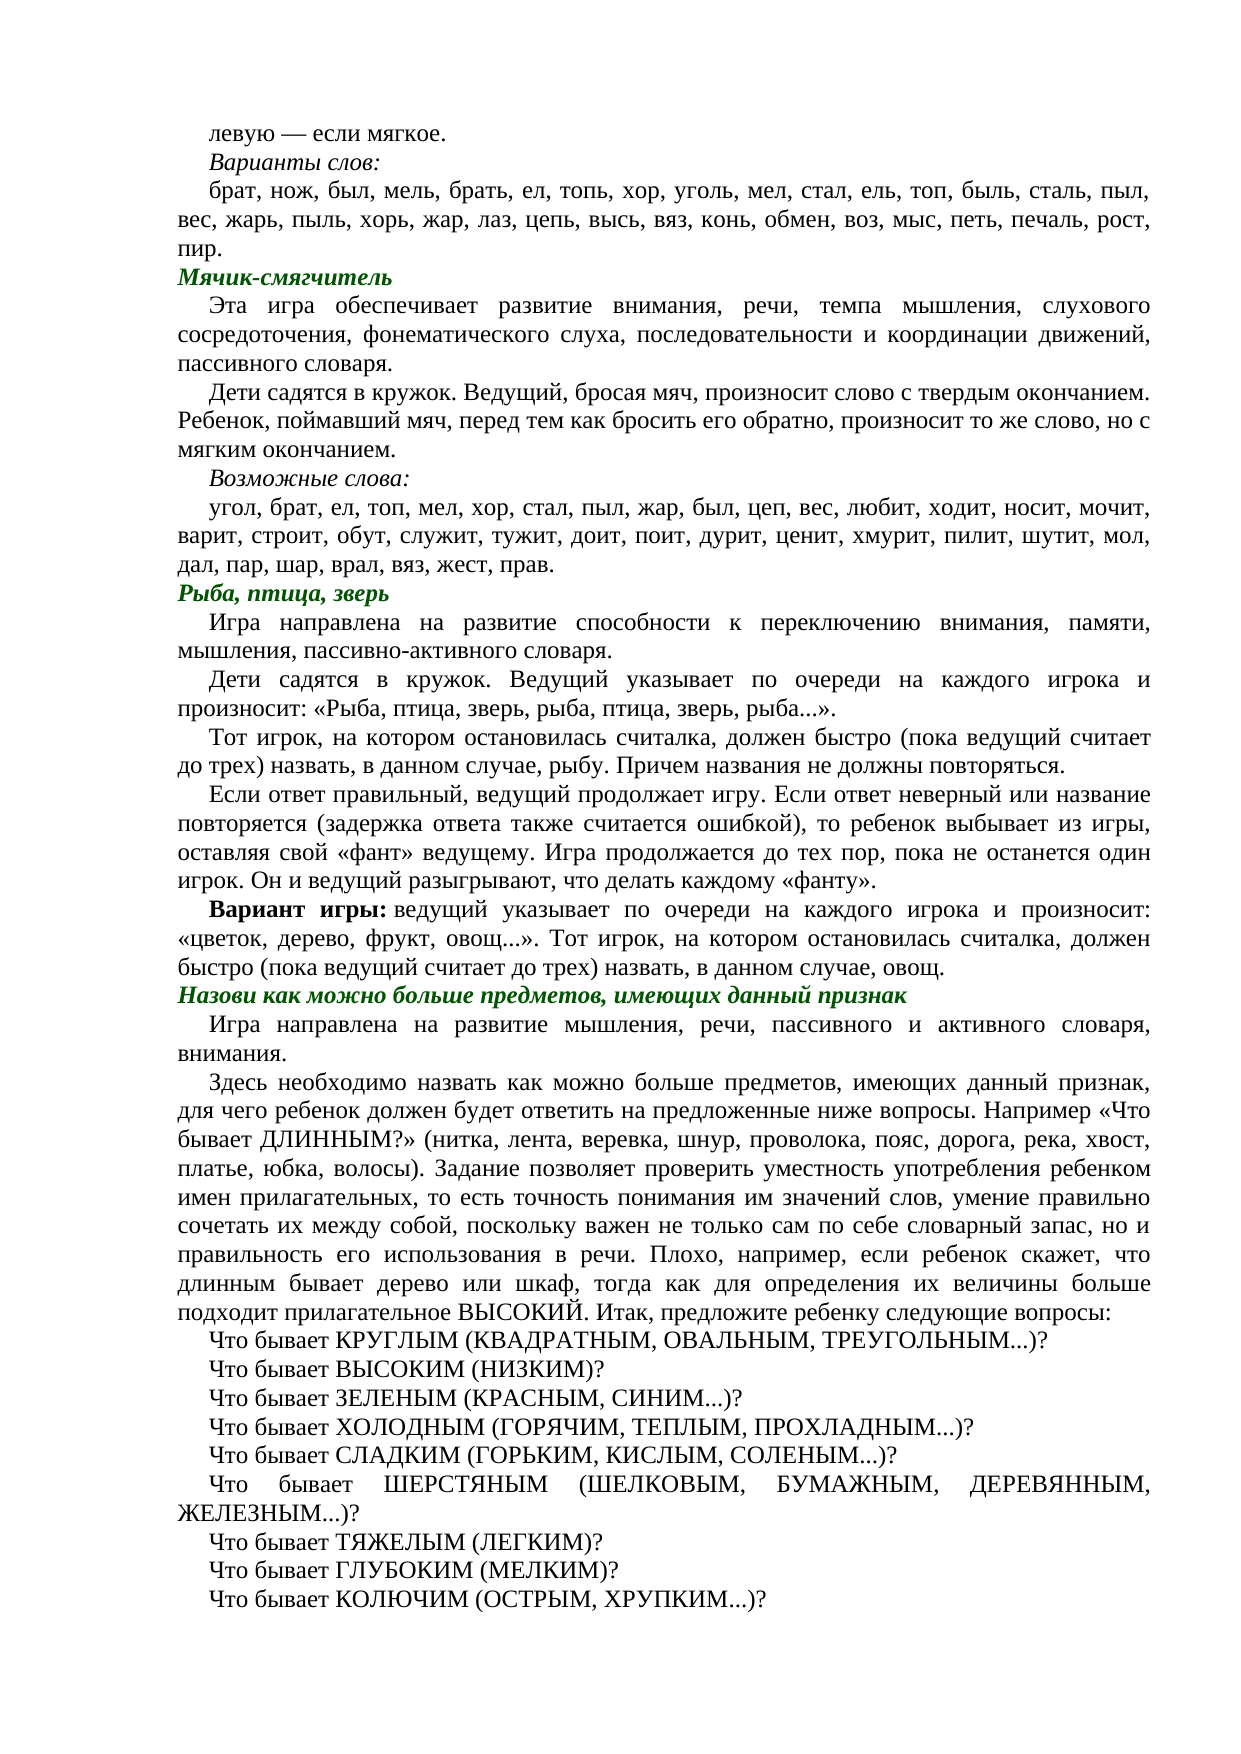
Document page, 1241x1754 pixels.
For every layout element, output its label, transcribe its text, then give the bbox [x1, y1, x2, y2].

text Вариант игры: ведущий указывает по очереди на каждого игрока и произносит: «цветок, дерево, фрукт, овощ...». Тот игрок, на котором остановилась считалка, должен быстро (пока ведущий считает до трех) назвать, в данном случае, овощ. [177, 894, 1152, 981]
text Что бывает ЗЕЛЕНЫМ (КРАСНЫМ, СИНИМ...)? [177, 1383, 1152, 1412]
text Возможные слова: [177, 463, 1152, 492]
text Что бывает ШЕРСТЯНЫМ (ШЕЛКОВЫМ, БУМАЖНЫМ, ДЕРЕВЯННЫМ, ЖЕЛЕЗНЫМ...)? [177, 1469, 1152, 1527]
text Здесь необходимо назвать как можно больше предметов, имеющих данный признак, для чего ребенок должен будет ответить на предложенные ниже вопросы. Например «Что бывает ДЛИННЫМ?» (нитка, лента, веревка, шнур, проволока, пояс, дорога, река, хвост, платье, юбка, волосы). Задание позволяет проверить уместность употребления ребенком имен прилагательных, то есть точность понимания им значений слов, умение правильно сочетать их между собой, поскольку важен не только сам по себе словарный запас, но и правильность его использования в речи. Плохо, например, если ребенок скажет, что длинным бывает дерево или шкаф, тогда как для определения их величины больше подходит прилагательное ВЫСОКИЙ. Итак, предложите ребенку следующие вопросы: [177, 1067, 1152, 1326]
text Что бывает КРУГЛЫМ (КВАДРАТНЫМ, ОВАЛЬНЫМ, ТРЕУГОЛЬНЫМ...)? [177, 1326, 1152, 1354]
text Что бывает СЛАДКИМ (ГОРЬКИМ, КИСЛЫМ, СОЛЕНЫМ...)? [177, 1441, 1152, 1469]
text Что бывает ГЛУБОКИМ (МЕЛКИМ)? [177, 1556, 1152, 1584]
text брат, нож, был, мель, брать, ел, топь, хор, уголь, мел, стал, ель, топ, быль, сталь, пыл, вес, жарь, пыль, хорь, жар, лаз, цепь, высь, вяз, конь, обмен, воз, мыс, петь, печаль, рост, пир. [177, 176, 1152, 262]
text Что бывает ВЫСОКИМ (НИЗКИМ)? [177, 1354, 1152, 1383]
text Если ответ правильный, ведущий продолжает игру. Если ответ неверный или название повторяется (задержка ответа также считается ошибкой), то ребенок выбывает из игры, оставляя свой «фант» ведущему. Игра продолжается до тех пор, пока не останется один игрок. Он и ведущий разыгрывают, что делать каждому «фанту». [177, 779, 1152, 894]
text Игра направлена на развитие мышления, речи, пассивного и активного словаря, внимания. [177, 1009, 1152, 1067]
text Дети садятся в кружок. Ведущий указывает по очереди на каждого игрока и произносит: «Рыба, птица, зверь, рыба, птица, зверь, рыба...». [177, 664, 1152, 722]
text Игра направлена на развитие способности к переключению внимания, памяти, мышления, пассивно-активного словаря. [177, 607, 1152, 664]
text Варианты слов: [177, 147, 1152, 176]
text Эта игра обеспечивает развитие внимания, речи, темпа мышления, слухового сосредоточения, фонематического слуха, последовательности и координации движений, пассивного словаря. [177, 291, 1152, 377]
text Дети садятся в кружок. Ведущий, бросая мяч, произносит слово с твердым окончанием. Ребенок, поймавший мяч, перед тем как бросить его обратно, произносит то же слово, но с мягким окончанием. [177, 377, 1152, 463]
text Что бывает ХОЛОДНЫМ (ГОРЯЧИМ, ТЕПЛЫМ, ПРОХЛАДНЫМ...)? [177, 1412, 1152, 1441]
text Мячик-смягчитель [177, 262, 1152, 291]
text угол, брат, ел, топ, мел, хор, стал, пыл, жар, был, цеп, вес, любит, ходит, носит, мочит, варит, строит, обут, служит, тужит, доит, поит, дурит, ценит, хмурит, пилит, шутит, мол, дал, пар, шар, врал, вяз, жест, прав. [177, 492, 1152, 578]
text Что бывает КОЛЮЧИМ (ОСТРЫМ, ХРУПКИМ...)? [177, 1584, 1152, 1613]
text Назови как можно больше предметов, имеющих данный признак [177, 981, 1152, 1009]
text Тот игрок, на котором остановилась считалка, должен быстро (пока ведущий считает до трех) назвать, в данном случае, рыбу. Причем названия не должны повторяться. [177, 722, 1152, 779]
text левую — если мягкое. [177, 118, 1152, 147]
text Что бывает ТЯЖЕЛЫМ (ЛЕГКИМ)? [177, 1527, 1152, 1556]
text Рыба, птица, зверь [177, 578, 1152, 607]
